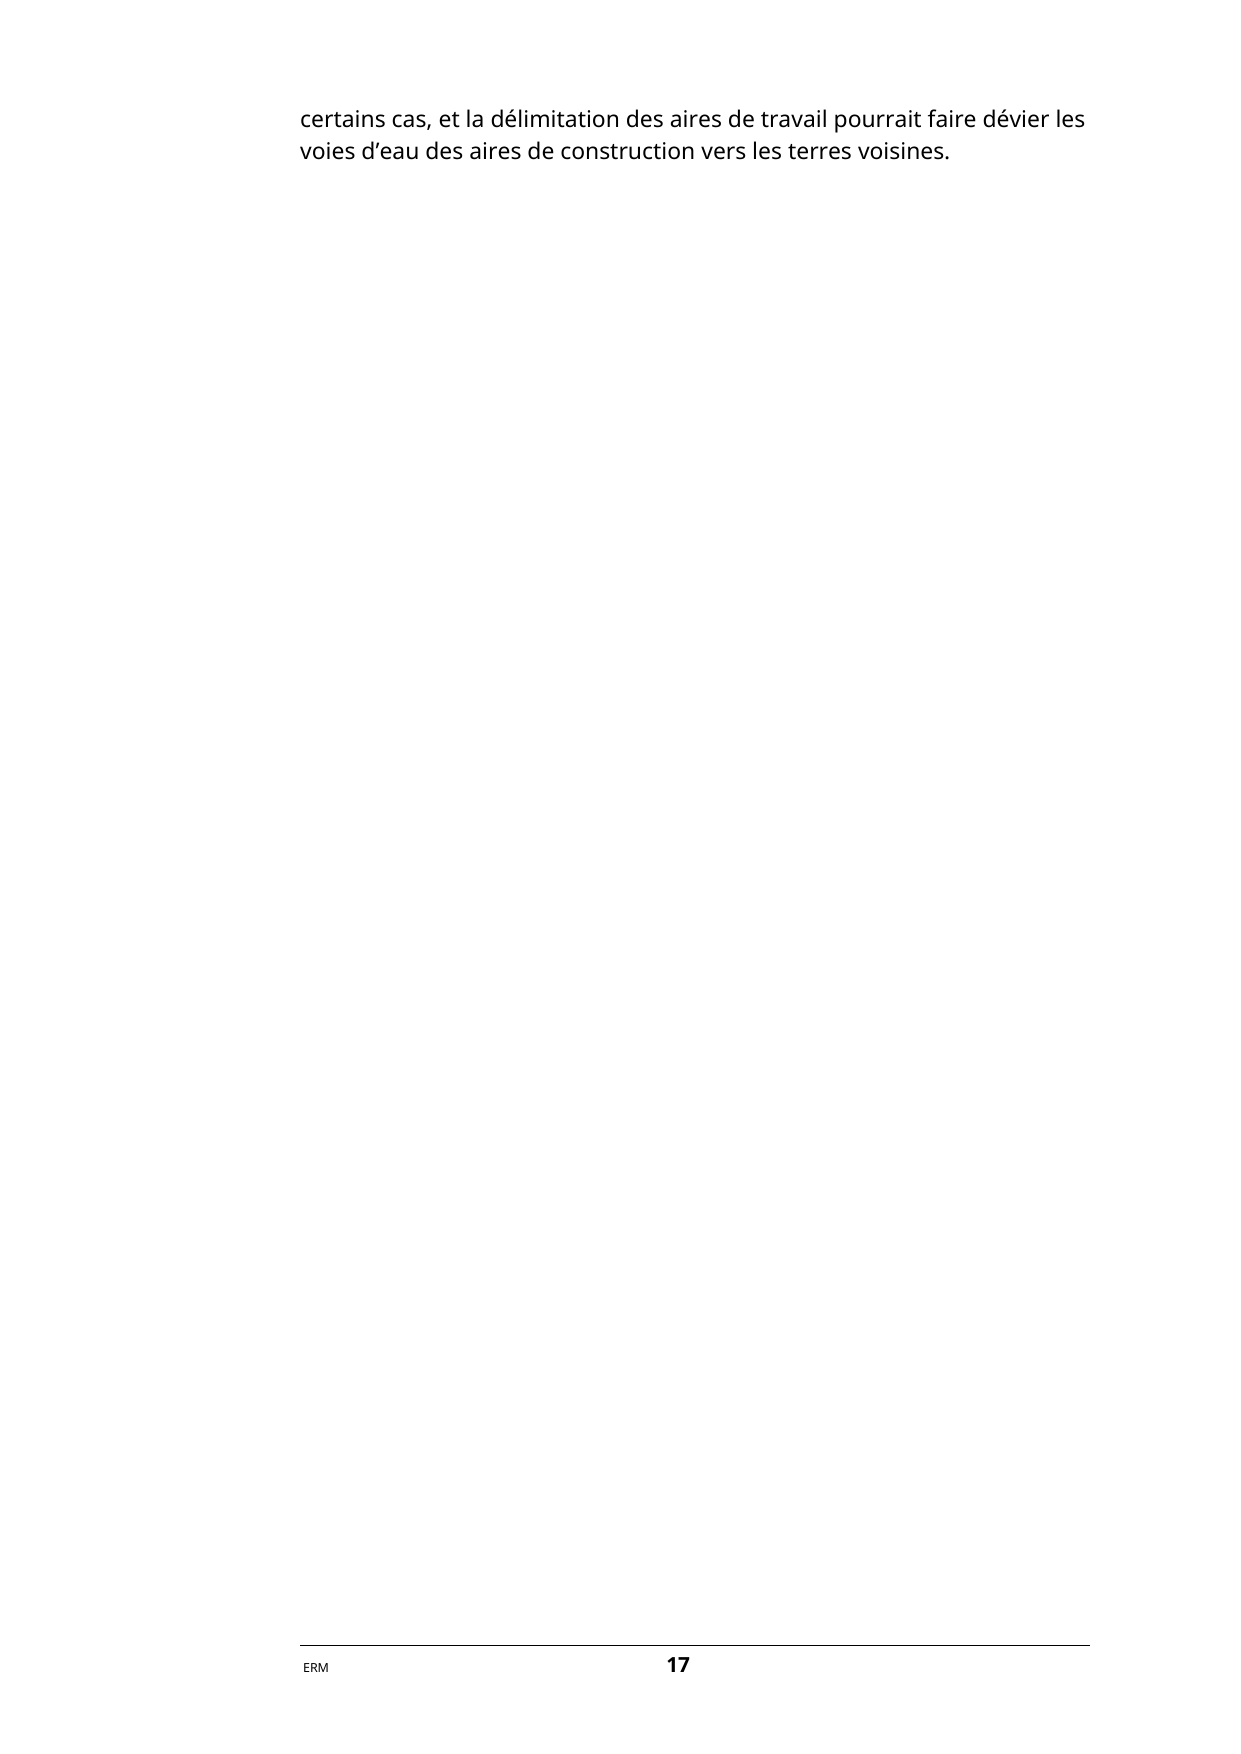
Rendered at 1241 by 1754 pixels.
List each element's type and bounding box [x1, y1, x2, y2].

text [300, 103, 1090, 166]
